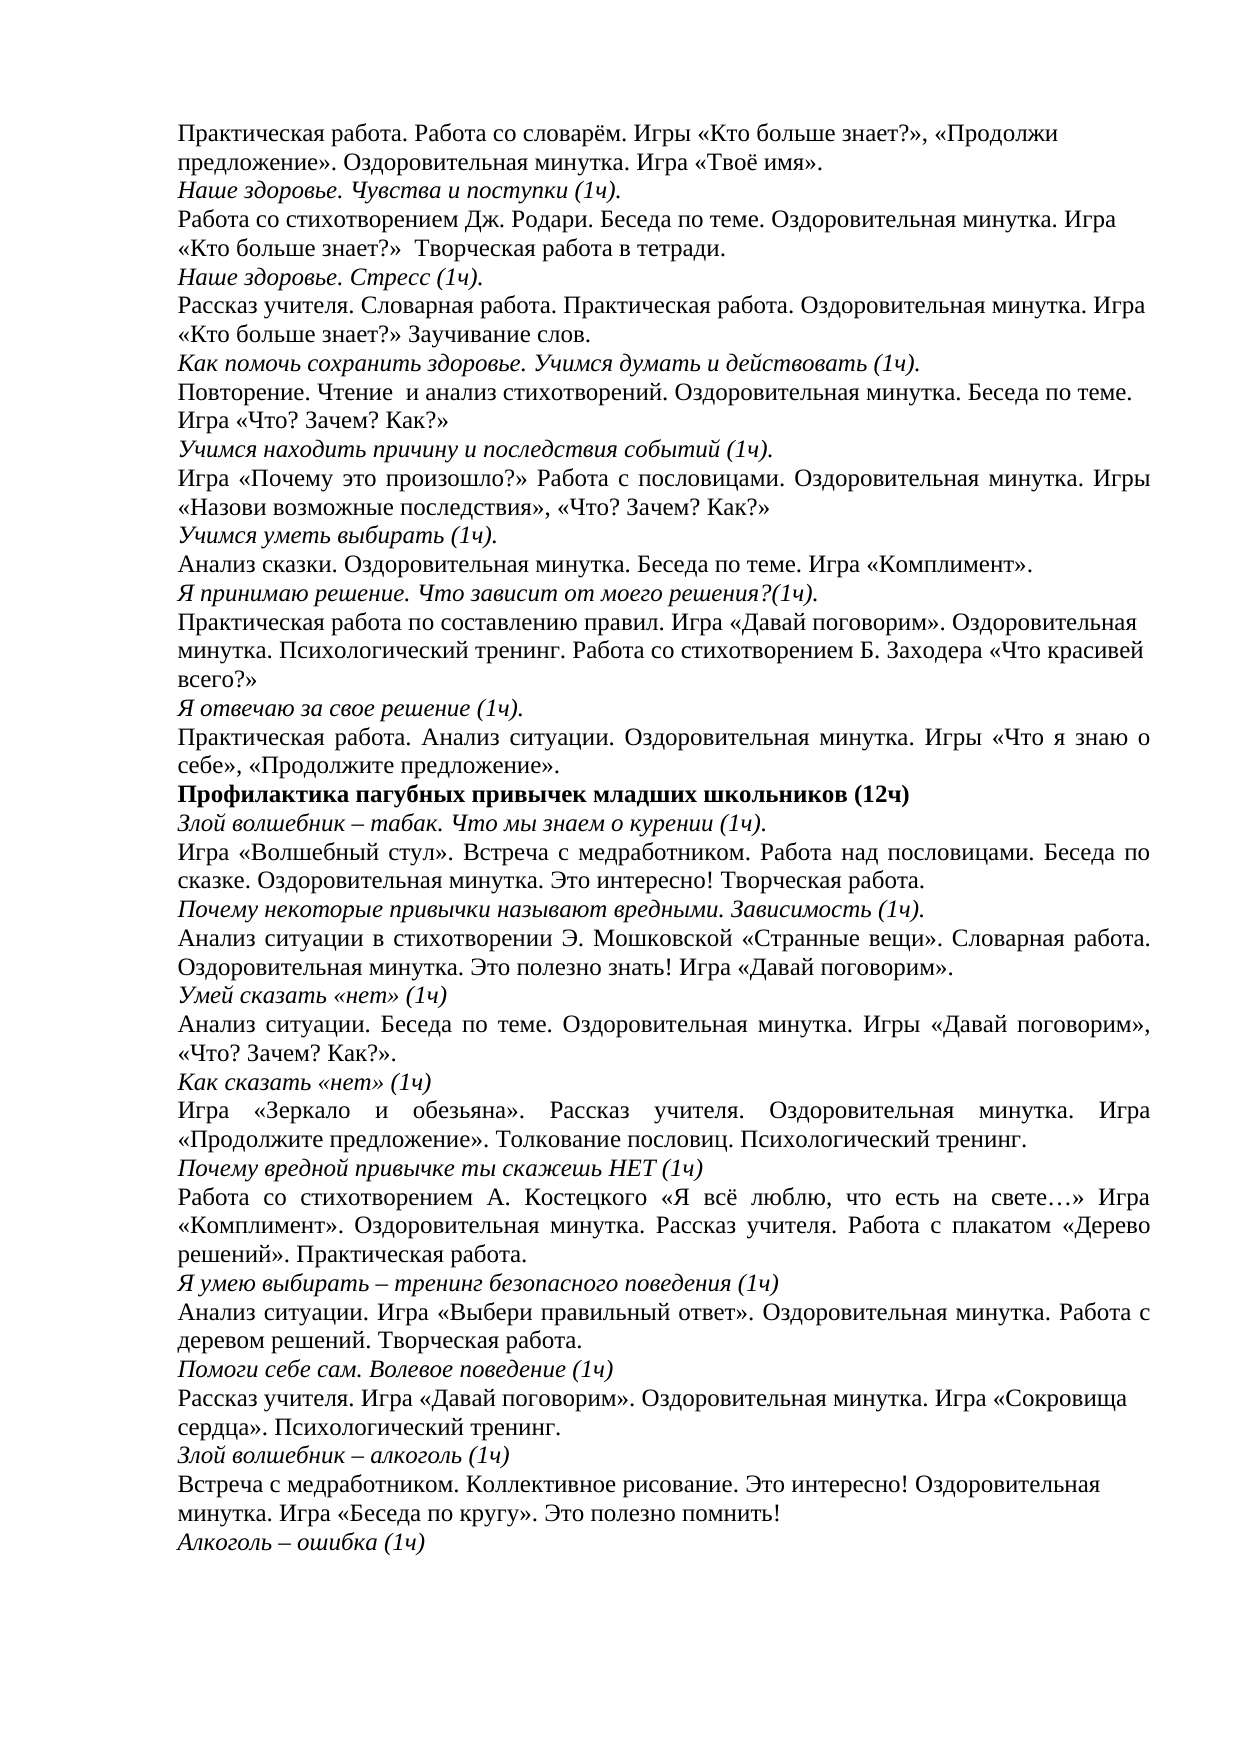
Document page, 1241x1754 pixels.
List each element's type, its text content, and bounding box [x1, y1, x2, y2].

text Умей сказать «нет» (1ч) [177, 981, 1152, 1009]
text Как помочь сохранить здоровье. Учимся думать и действовать (1ч). [177, 348, 1152, 377]
text Встреча с медработником. Коллективное рисование. Это интересно! Оздоровительная минутка. Игра «Беседа по кругу». Это полезно помнить! [177, 1469, 1152, 1527]
text Практическая работа. Работа со словарём. Игры «Кто больше знает?», «Продолжи предложение». Оздоровительная минутка. Игра «Твоё имя». [177, 118, 1152, 176]
text Анализ ситуации. Беседа по теме. Оздоровительная минутка. Игры «Давай поговорим», «Что? Зачем? Как?». [177, 1009, 1152, 1067]
text Я умею выбирать – тренинг безопасного поведения (1ч) [177, 1268, 1152, 1297]
text Почему вредной привычке ты скажешь НЕТ (1ч) [177, 1153, 1152, 1182]
text Я принимаю решение. Что зависит от моего решения?(1ч). [177, 578, 1152, 607]
text Рассказ учителя. Словарная работа. Практическая работа. Оздоровительная минутка. Игра «Кто больше знает?» Заучивание слов. [177, 291, 1152, 348]
text Наше здоровье. Чувства и поступки (1ч). [177, 176, 1152, 204]
text Злой волшебник – алкоголь (1ч) [177, 1441, 1152, 1469]
text Учимся находить причину и последствия событий (1ч). [177, 434, 1152, 463]
text Анализ ситуации. Игра «Выбери правильный ответ». Оздоровительная минутка. Работа с деревом решений. Творческая работа. [177, 1297, 1152, 1354]
text Игра «Зеркало и обезьяна». Рассказ учителя. Оздоровительная минутка. Игра «Продолжите предложение». Толкование пословиц. Психологический тренинг. [177, 1096, 1152, 1153]
text Анализ ситуации в стихотворении Э. Мошковской «Странные вещи». Словарная работа. Оздоровительная минутка. Это полезно знать! Игра «Давай поговорим». [177, 923, 1152, 981]
text Злой волшебник – табак. Что мы знаем о курении (1ч). [177, 808, 1152, 837]
text Игра «Волшебный стул». Встреча с медработником. Работа над пословицами. Беседа по сказке. Оздоровительная минутка. Это интересно! Творческая работа. [177, 837, 1152, 894]
text Повторение. Чтение и анализ стихотворений. Оздоровительная минутка. Беседа по теме. Игра «Что? Зачем? Как?» [177, 377, 1152, 434]
text Профилактика пагубных привычек младших школьников (12ч) [177, 779, 1152, 808]
text Учимся уметь выбирать (1ч). [177, 521, 1152, 549]
text Анализ сказки. Оздоровительная минутка. Беседа по теме. Игра «Комплимент». [177, 549, 1152, 578]
text Рассказ учителя. Игра «Давай поговорим». Оздоровительная минутка. Игра «Сокровища сердца». Психологический тренинг. [177, 1383, 1152, 1441]
text Практическая работа по составлению правил. Игра «Давай поговорим». Оздоровительная минутка. Психологический тренинг. Работа со стихотворением Б. Заходера «Что красивей всего?» [177, 607, 1152, 693]
text Помоги себе сам. Волевое поведение (1ч) [177, 1354, 1152, 1383]
text Игра «Почему это произошло?» Работа с пословицами. Оздоровительная минутка. Игры «Назови возможные последствия», «Что? Зачем? Как?» [177, 463, 1152, 521]
text Почему некоторые привычки называют вредными. Зависимость (1ч). [177, 894, 1152, 923]
text Работа со стихотворением Дж. Родари. Беседа по теме. Оздоровительная минутка. Игра «Кто больше знает?» Творческая работа в тетради. [177, 204, 1152, 262]
text Наше здоровье. Стресс (1ч). [177, 262, 1152, 291]
text Я отвечаю за свое решение (1ч). [177, 693, 1152, 722]
text Работа со стихотворением А. Костецкого «Я всё люблю, что есть на свете…» Игра «Комплимент». Оздоровительная минутка. Рассказ учителя. Работа с плакатом «Дерево решений». Практическая работа. [177, 1182, 1152, 1268]
text Как сказать «нет» (1ч) [177, 1067, 1152, 1096]
text Практическая работа. Анализ ситуации. Оздоровительная минутка. Игры «Что я знаю о себе», «Продолжите предложение». [177, 722, 1152, 779]
text Алкоголь – ошибка (1ч) [177, 1527, 1152, 1556]
